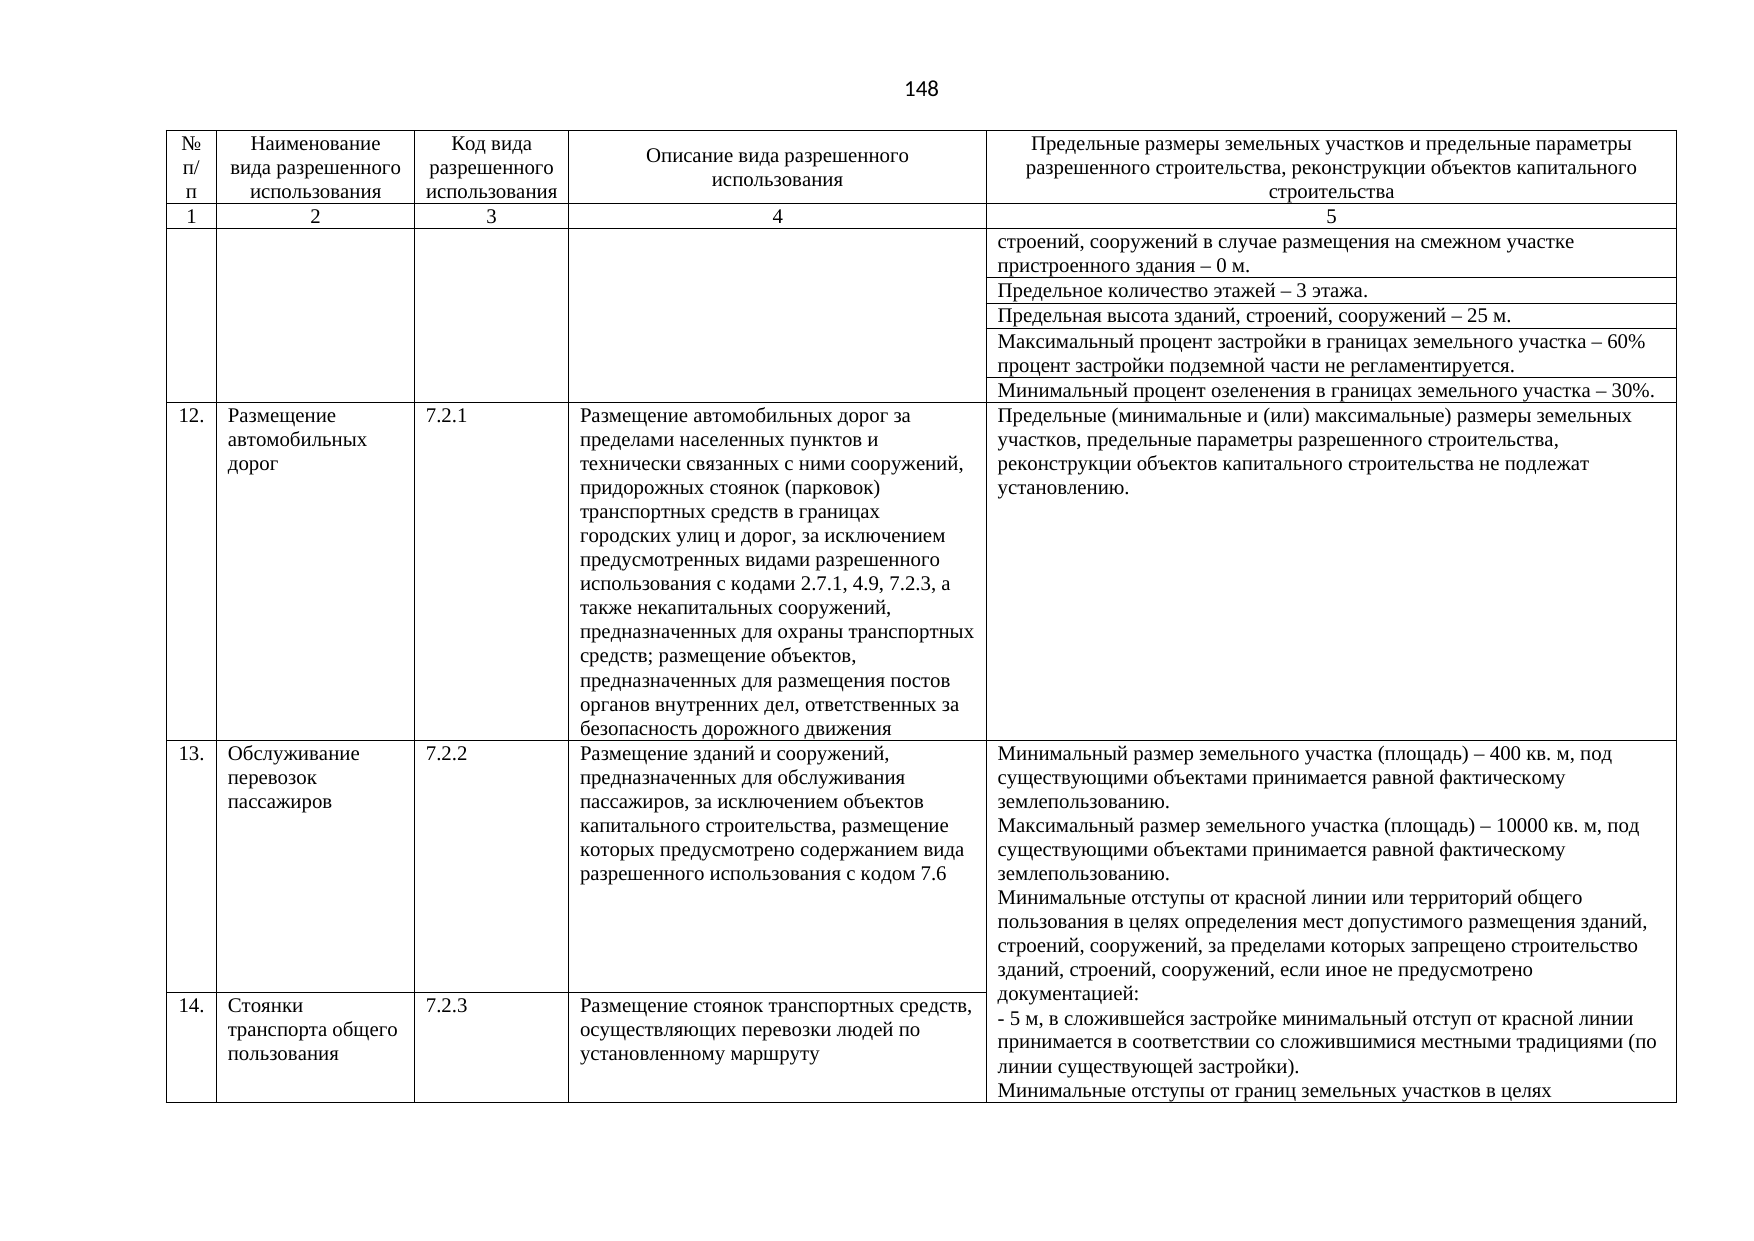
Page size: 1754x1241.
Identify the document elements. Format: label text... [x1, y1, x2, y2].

table_cell 13. [167, 741, 216, 992]
table_cell Предельные (минимальные и (или) максимальные) размеры земельных участков, предельные параметры разрешенного строительства, реконструкции объектов капитального строительства не подлежат установлению. [987, 403, 1676, 740]
table_cell 7.2.1 [415, 403, 568, 740]
table_header Описание вида разрешенного использования [569, 131, 986, 203]
table_header Предельные размеры земельных участков и предельные параметры разрешенного строительства, реконструкции объектов капитального строительства [987, 131, 1676, 203]
table_cell Размещение автомобильных дорог [217, 403, 414, 740]
table_header Код вида разрешенного использования [415, 131, 568, 203]
table_cell Предельная высота зданий, строений, сооружений – 25 м. [987, 304, 1676, 327]
table_cell 7.2.2 [415, 741, 568, 992]
table_cell Обслуживание перевозок пассажиров [217, 741, 414, 992]
table_cell Размещение зданий и сооружений, предназначенных для обслуживания пассажиров, за исключением объектов капитального строительства, размещение которых предусмотрено содержанием вида разрешенного использования с кодом 7.6 [569, 741, 986, 992]
table_cell 2 [217, 204, 414, 228]
table_cell 7.2.3 [415, 993, 568, 1102]
table_cell Стоянки транспорта общего пользования [217, 993, 414, 1102]
table_cell Предельное количество этажей – 3 этажа. [987, 278, 1676, 302]
table_cell Размещение автомобильных дорог за пределами населенных пунктов и технически связанных с ними сооружений, придорожных стоянок (парковок) транспортных средств в границах городских улиц и дорог, за исключением предусмотренных видами разрешенного использования с кодами 2.7.1, 4.9, 7.2.3, а также некапитальных сооружений, предназначенных для охраны транспортных средств; размещение объектов, предназначенных для размещения постов органов внутренних дел, ответственных за безопасность дорожного движения [569, 403, 986, 740]
table_cell Минимальный процент озеленения в границах земельного участка – 30%. [987, 378, 1676, 402]
table_cell 1 [167, 204, 216, 228]
table_cell 4 [569, 204, 986, 228]
table_cell 5 [987, 204, 1676, 228]
table_header Наименование вида разрешенного использования [217, 131, 414, 203]
table_cell Минимальный размер земельного участка (площадь) – 400 кв. м, под существующими объектами принимается равной фактическому землепользованию. Максимальный размер земельного участка (площадь) – 10000 кв. м, под существующими объектами принимается равной фактическому землепользованию. Минимальные отступы от красной линии или территорий общего пользования в целях определения мест допустимого размещения зданий, строений, сооружений, за пределами которых запрещено строительство зданий, строений, сооружений, если иное не предусмотрено документацией: - 5 м, в сложившейся застройке минимальный отступ от красной линии принимается в соответствии со сложившимися местными традициями (по линии существующей застройки). Минимальные отступы от границ земельных участков в целях определения мест допустимого размещения зданий, строений, сооружений, за пределами которых запрещено строительство зданий, строений, сооружений – 3 м в случае, если граница земельного участка расположена не со стороны красной линии. Минимальные отступы от границ земельных участков в целях определения мест допустимого размещения зданий, строений, сооружений, за пределами которых запрещено строительство зданий, строений, сооружений в случае размещения на смежном участке пристроенного здания – 0 м. Предельное количество этажей – 2 этажа. Предельная высота зданий, строений, сооружений – 20 м. Максимальный процент застройки в границах земельного участка – 60% процент застройки подземной части не регламентируется. Минимальный процент озеленения в границах земельного участка – 30%. [987, 741, 1676, 1102]
table_header № п/п [167, 131, 216, 203]
table_cell Размещение стоянок транспортных средств, осуществляющих перевозки людей по установленному маршруту [569, 993, 986, 1102]
table_cell 3 [415, 204, 568, 228]
table_cell 12. [167, 403, 216, 740]
table_cell Максимальный процент застройки в границах земельного участка – 60% процент застройки подземной части не регламентируется. [987, 329, 1676, 377]
table_cell 14. [167, 993, 216, 1102]
